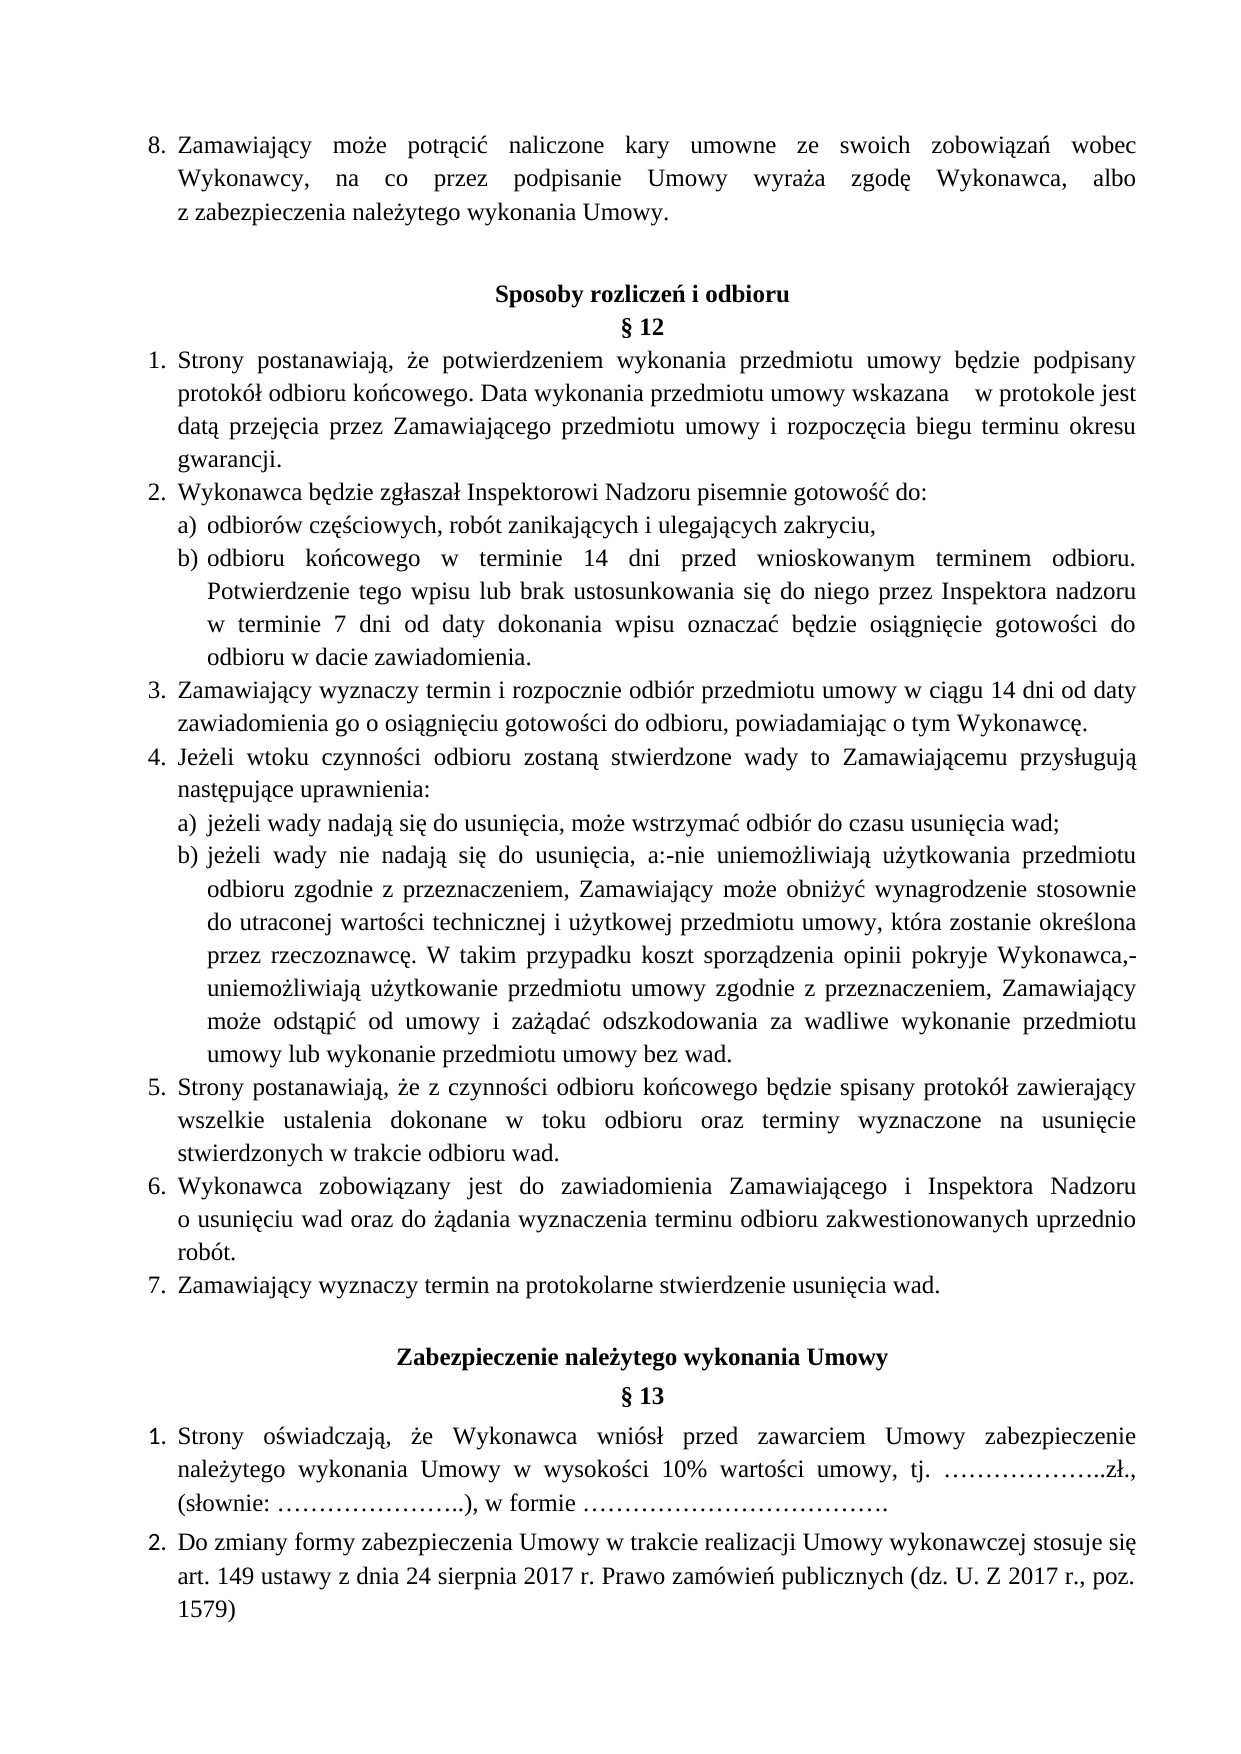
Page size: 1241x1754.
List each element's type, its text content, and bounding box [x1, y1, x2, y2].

list jeżeli wady nie nadają się do usunięcia, a:-nie uniemożliwiają użytkowania przedmiotu odbioru zgodnie z przeznaczeniem, Zamawiający może obniżyć wynagrodzenie stosownie do utraconej wartości technicznej i użytkowej przedmiotu umowy, która zostanie określona przez rzeczoznawcę. W takim przypadku koszt sporządzenia opinii pokryje Wykonawca,-uniemożliwiają użytkowanie przedmiotu umowy zgodnie z przeznaczeniem, Zamawiający może odstąpić od umowy i zażądać odszkodowania za wadliwe wykonanie przedmiotu umowy lub wykonanie przedmiotu umowy bez wad. [177, 841, 1137, 1067]
list Strony oświadczają, że Wykonawca wniósł przed zawarciem Umowy zabezpieczenie należytego wykonania Umowy w wysokości 10% wartości umowy, tj. ………………..zł., (słownie: …………………..), w formie ………………………………. [148, 1420, 1137, 1516]
list jeżeli wady nadają się do usunięcia, może wstrzymać odbiór do czasu usunięcia wad; [177, 808, 1137, 836]
list odbiorów częściowych, robót zanikających i ulegających zakryciu, [177, 510, 1137, 539]
list Zamawiający może potrącić naliczone kary umowne ze swoich zobowiązań wobec Wykonawcy, na co przez podpisanie Umowy wyraża zgodę Wykonawca, albo z zabezpieczenia należytego wykonania Umowy. [148, 131, 1137, 225]
list Zamawiający wyznaczy termin i rozpocznie odbiór przedmiotu umowy w ciągu 14 dni od daty zawiadomienia go o osiągnięciu gotowości do odbioru, powiadamiając o tym Wykonawcę. [148, 676, 1137, 737]
list Wykonawca będzie zgłaszał Inspektorowi Nadzoru pisemnie gotowość do: [148, 477, 1137, 506]
text § 12 [148, 312, 1137, 341]
list Wykonawca zobowiązany jest do zawiadomienia Zamawiającego i Inspektora Nadzoru o usunięciu wad oraz do żądania wyznaczenia terminu odbioru zakwestionowanych uprzednio robót. [148, 1171, 1137, 1266]
list Strony postanawiają, że potwierdzeniem wykonania przedmiotu umowy będzie podpisany protokół odbioru końcowego. Data wykonania przedmiotu umowy wskazana w protokole jest datą przejęcia przez Zamawiającego przedmiotu umowy i rozpoczęcia biegu terminu okresu gwarancji. [148, 345, 1137, 473]
list Do zmiany formy zabezpieczenia Umowy w trakcie realizacji Umowy wykonawczej stosuje się art. 149 ustawy z dnia 24 sierpnia 2017 r. Prawo zamówień publicznych (dz. U. Z 2017 r., poz. 1579) [148, 1527, 1137, 1623]
list Strony postanawiają, że z czynności odbioru końcowego będzie spisany protokół zawierający wszelkie ustalenia dokonane w toku odbioru oraz terminy wyznaczone na usunięcie stwierdzonych w trakcie odbioru wad. [148, 1072, 1137, 1167]
text Zabezpieczenie należytego wykonania Umowy [148, 1342, 1137, 1371]
list odbioru końcowego w terminie 14 dni przed wnioskowanym terminem odbioru. Potwierdzenie tego wpisu lub brak ustosunkowania się do niego przez Inspektora nadzoru w terminie 7 dni od daty dokonania wpisu oznaczać będzie osiągnięcie gotowości do odbioru w dacie zawiadomienia. [177, 543, 1137, 671]
text § 13 [148, 1381, 1137, 1409]
list Jeżeli wtoku czynności odbioru zostaną stwierdzone wady to Zamawiającemu przysługują następujące uprawnienia: [148, 742, 1137, 803]
text Sposoby rozliczeń i odbioru [148, 279, 1137, 308]
list Zamawiający wyznaczy termin na protokolarne stwierdzenie usunięcia wad. [148, 1270, 1137, 1299]
